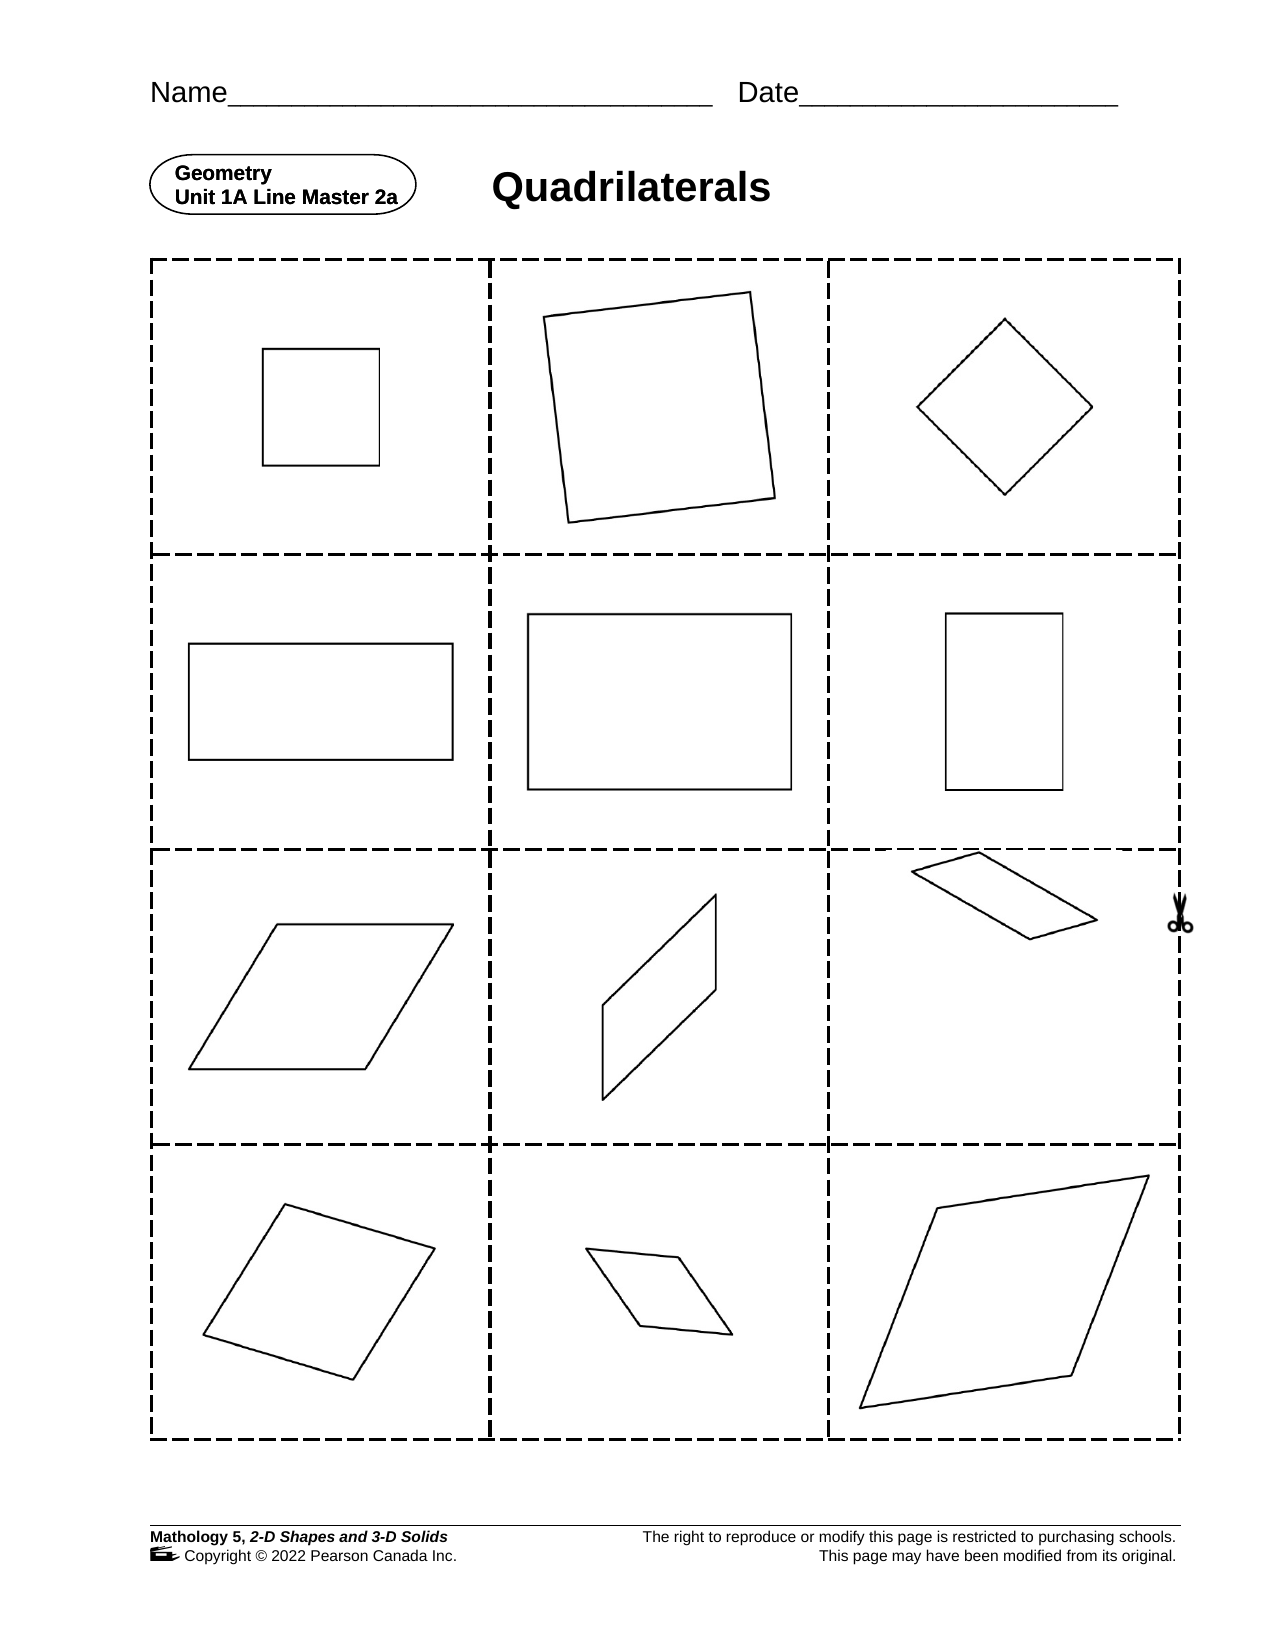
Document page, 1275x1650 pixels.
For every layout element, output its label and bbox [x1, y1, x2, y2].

table_header [490, 258, 828, 553]
picture [150, 1546, 180, 1561]
picture [915, 317, 1094, 496]
picture [1148, 882, 1212, 947]
picture [187, 922, 454, 1071]
table_cell [490, 1143, 828, 1438]
picture [601, 893, 717, 1101]
table_header [828, 258, 1180, 553]
picture [187, 642, 454, 761]
picture [541, 288, 778, 526]
table_cell [828, 1143, 1180, 1438]
table_cell [828, 553, 1180, 848]
picture [261, 347, 380, 467]
table_cell [152, 1143, 490, 1438]
table_cell [152, 553, 490, 848]
picture [585, 1232, 734, 1351]
table_cell [490, 553, 828, 848]
table_header [152, 258, 490, 553]
picture [526, 612, 793, 791]
table_cell [828, 848, 1180, 1143]
table_cell [152, 848, 490, 1143]
picture [200, 1202, 441, 1381]
table_cell [490, 848, 828, 1143]
picture [885, 850, 1123, 941]
picture [856, 1173, 1152, 1410]
picture [944, 612, 1064, 791]
